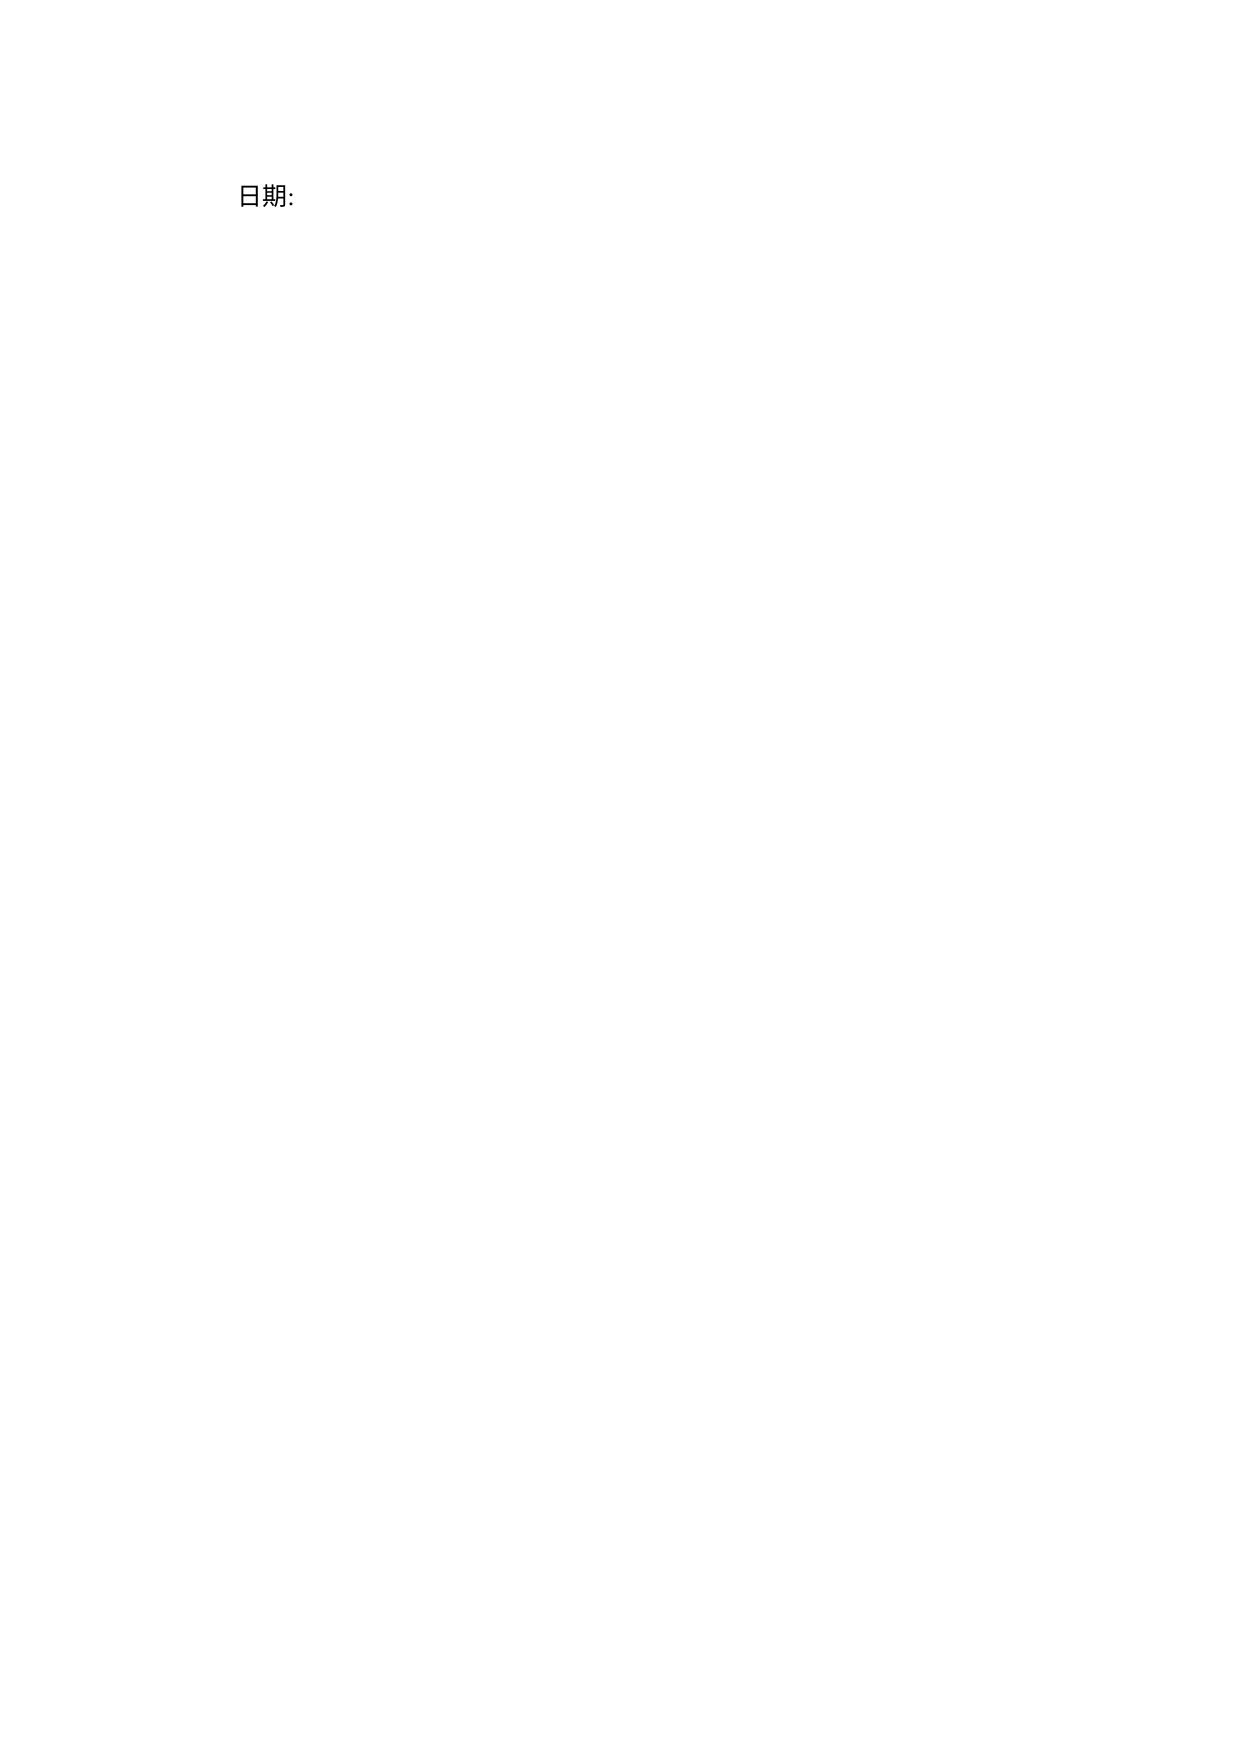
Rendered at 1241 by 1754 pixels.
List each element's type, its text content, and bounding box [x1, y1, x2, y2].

text 日期: [187, 162, 1053, 227]
